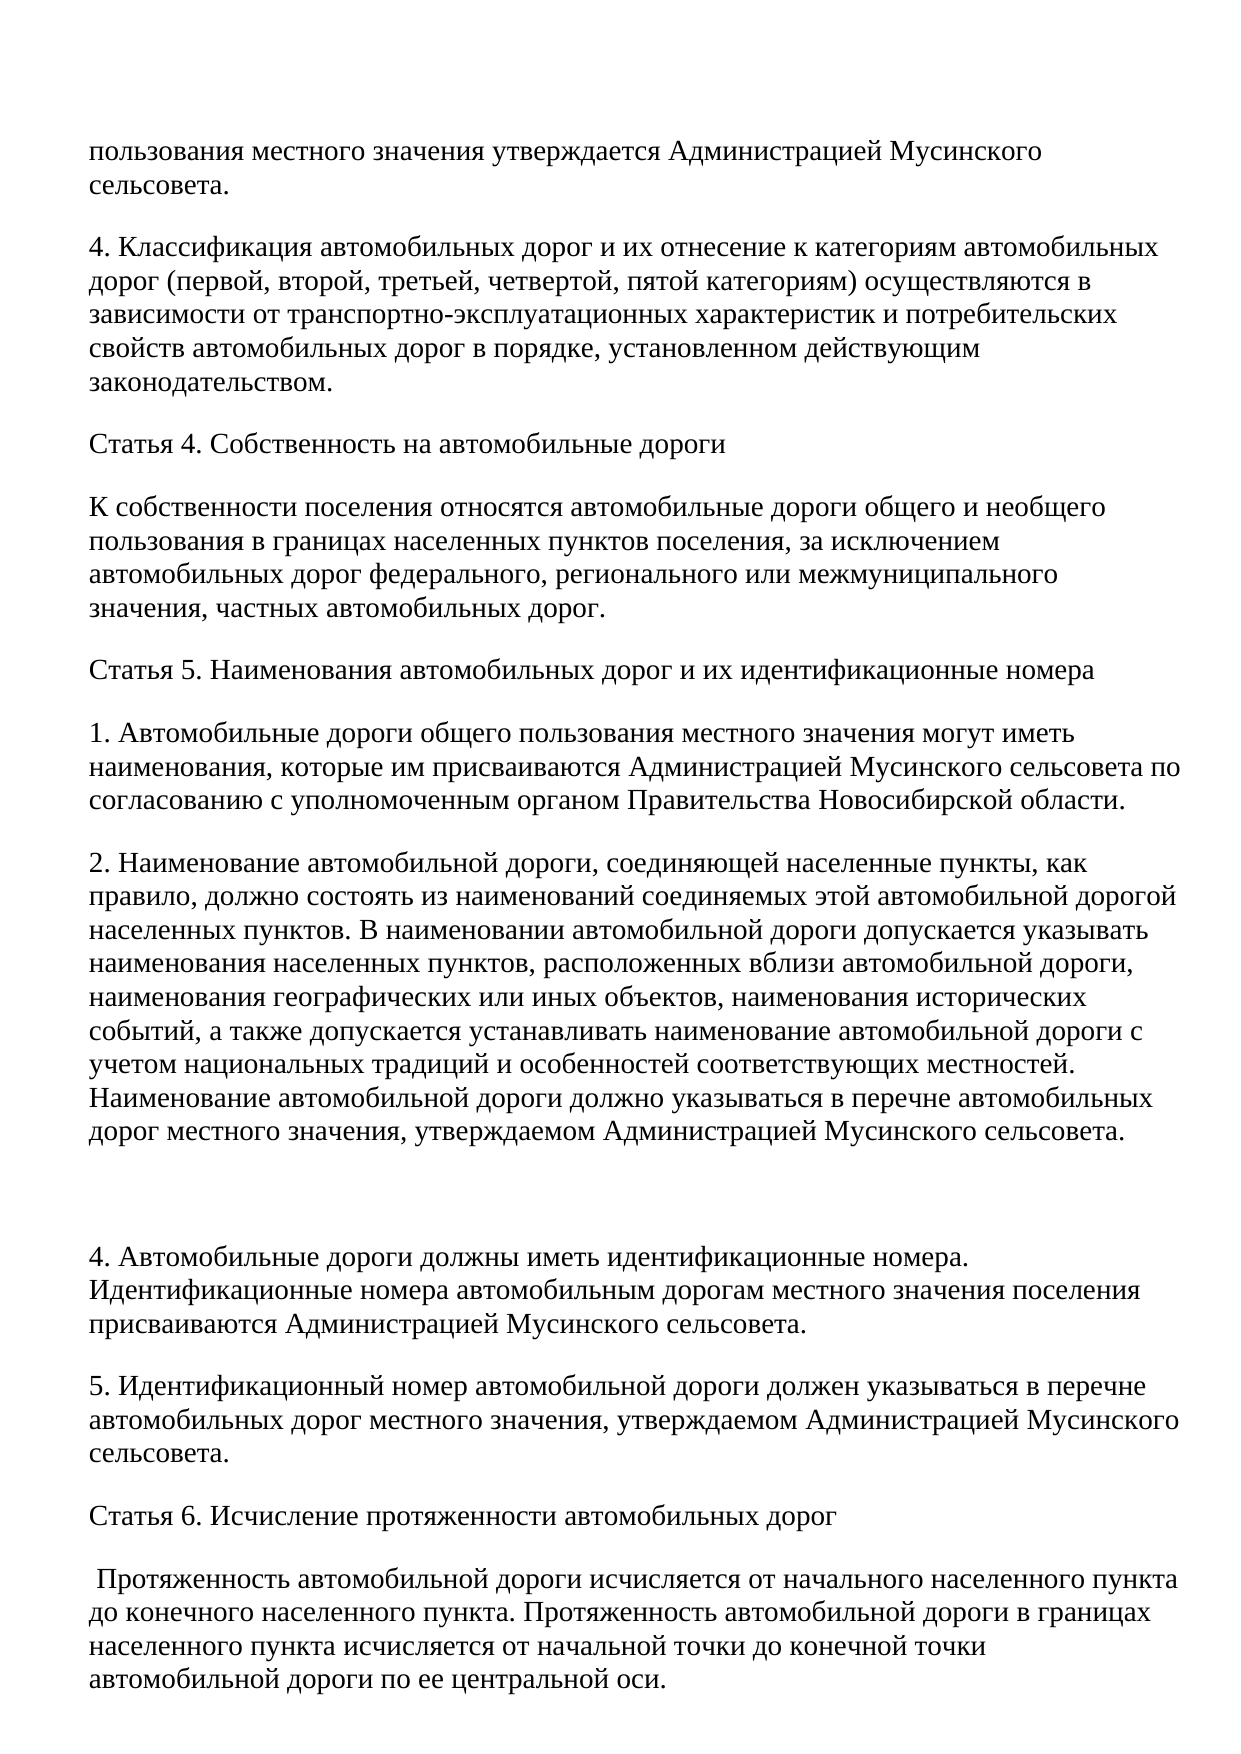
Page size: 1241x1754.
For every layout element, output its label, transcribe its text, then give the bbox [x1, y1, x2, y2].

text К собственности поселения относятся автомобильные дороги общего и необщего пользования в границах населенных пунктов поселения, за исключением автомобильных дорог федерального, регионального или межмуниципального значения, частных автомобильных дорог. [89, 489, 1181, 623]
text Статья 4. Собственность на автомобильные дороги [89, 426, 1181, 460]
text 5. Идентификационный номер автомобильной дороги должен указываться в перечне автомобильных дорог местного значения, утверждаемом Администрацией Мусинского сельсовета. [89, 1368, 1181, 1469]
text 4. Автомобильные дороги должны иметь идентификационные номера. Идентификационные номера автомобильным дорогам местного значения поселения присваиваются Администрацией Мусинского сельсовета. [89, 1239, 1181, 1339]
text Статья 6. Исчисление протяженности автомобильных дорог [89, 1498, 1181, 1532]
text 1. Автомобильные дороги общего пользования местного значения могут иметь наименования, которые им присваиваются Администрацией Мусинского сельсовета по согласованию с уполномоченным органом Правительства Новосибирской области. [89, 715, 1181, 816]
text Статья 5. Наименования автомобильных дорог и их идентификационные номера [89, 652, 1181, 686]
text 2. Наименование автомобильной дороги, соединяющей населенные пункты, как правило, должно состоять из наименований соединяемых этой автомобильной дорогой населенных пунктов. В наименовании автомобильной дороги допускается указывать наименования населенных пунктов, расположенных вблизи автомобильной дороги, наименования географических или иных объектов, наименования исторических событий, а также допускается устанавливать наименование автомобильной дороги с учетом национальных традиций и особенностей соответствующих местностей. Наименование автомобильной дороги должно указываться в перечне автомобильных дорог местного значения, утверждаемом Администрацией Мусинского сельсовета. [89, 845, 1181, 1147]
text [89, 133, 1181, 200]
text Протяженность автомобильной дороги исчисляется от начального населенного пункта до конечного населенного пункта. Протяженность автомобильной дороги в границах населенного пункта исчисляется от начальной точки до конечной точки автомобильной дороги по ее центральной оси. [89, 1561, 1181, 1695]
text 4. Классификация автомобильных дорог и их отнесение к категориям автомобильных дорог (первой, второй, третьей, четвертой, пятой категориям) осуществляются в зависимости от транспортно-эксплуатационных характеристик и потребительских свойств автомобильных дорог в порядке, установленном действующим законодательством. [89, 229, 1181, 397]
